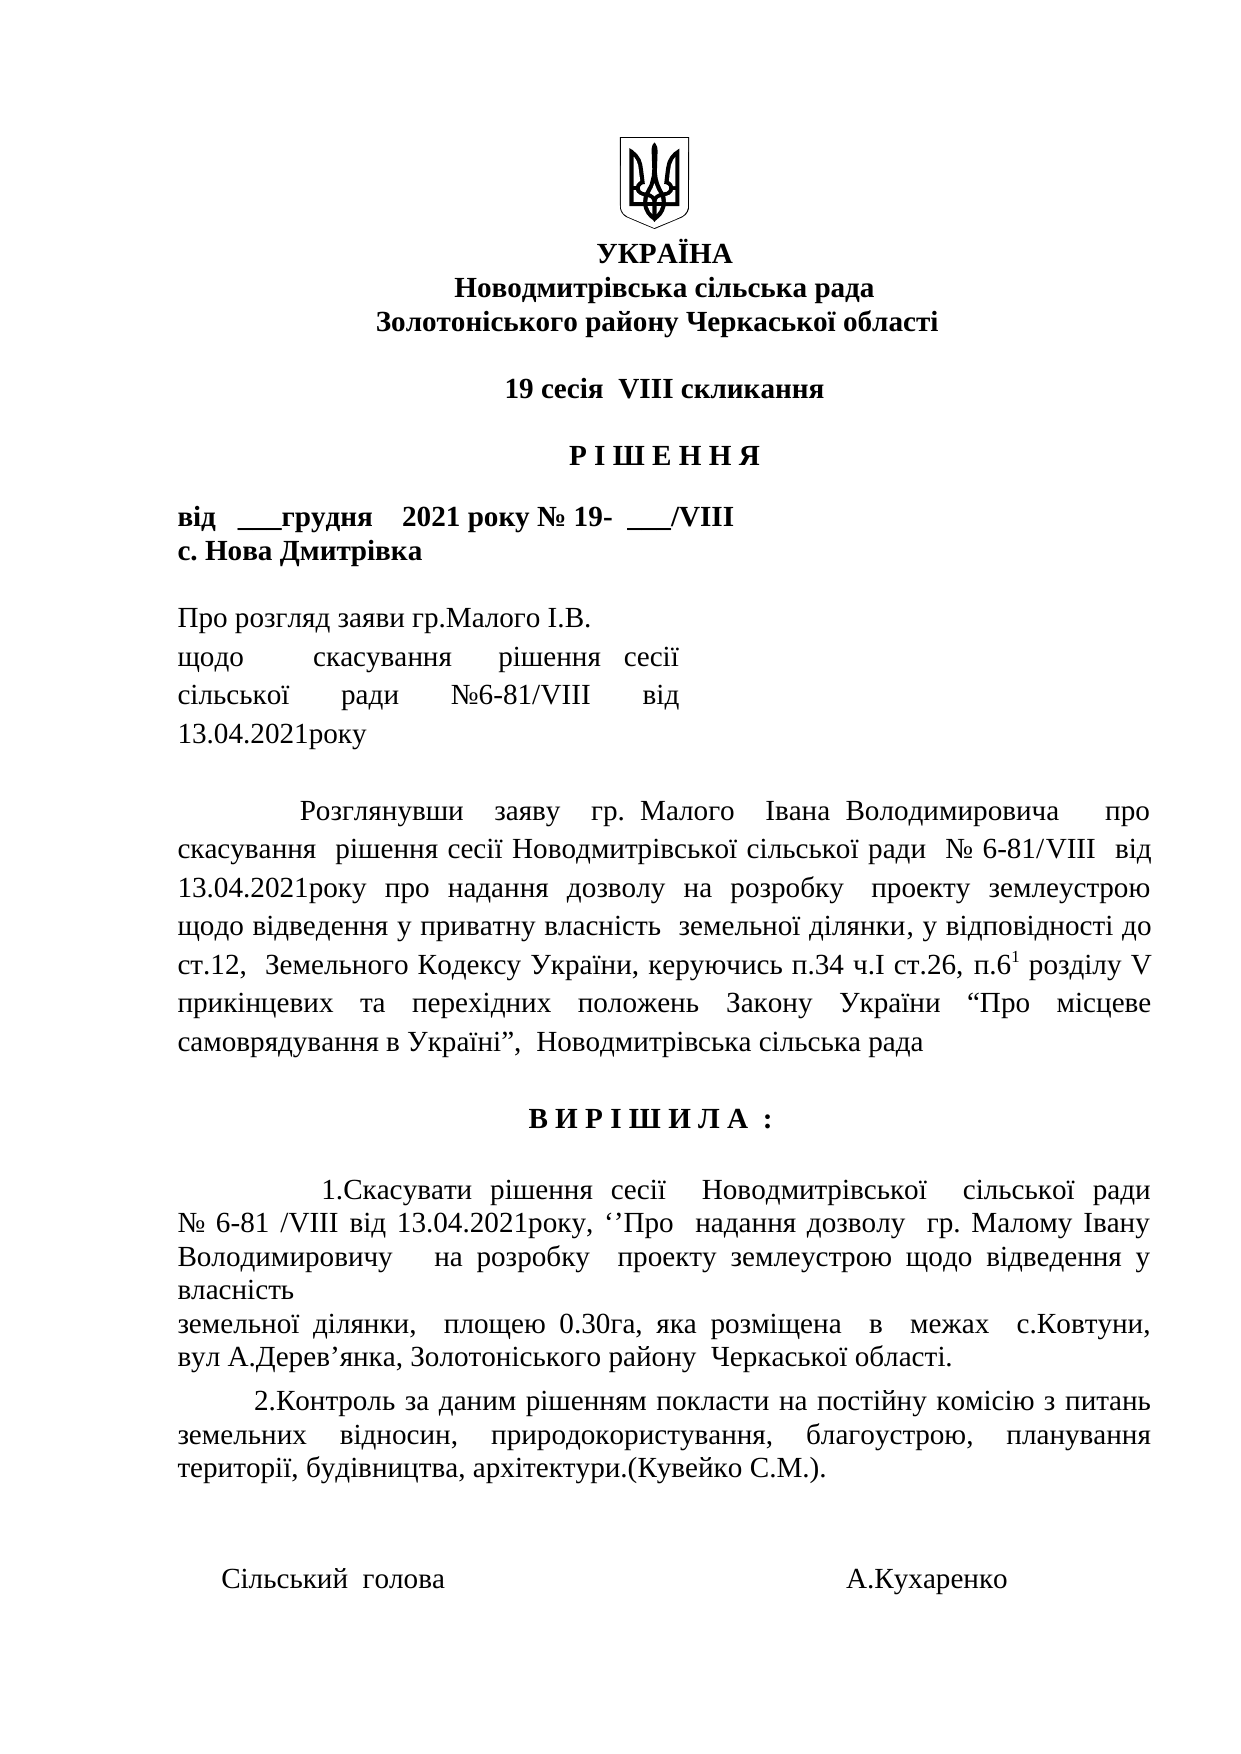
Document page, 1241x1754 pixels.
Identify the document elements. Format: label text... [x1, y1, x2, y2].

text Новодмитрівська сільська рада [177, 270, 1152, 304]
text 1.Скасувати рішення сесії Новодмитрівської сільської ради № 6-81 /VIII від 13.04.2021року, ‘’Про надання дозволу гр. Малому Івану Володимировичу на розробку проекту землеустрою щодо відведення у власність земельної ділянки, площею 0.30га, яка розміщена в межах с.Ковтуни, вул А.Дерев’янка, Золотоніського району Черкаської області. [177, 1172, 1152, 1373]
text 19 сесія VIІІ скликання [177, 371, 1152, 404]
text Сільський голова А.Кухаренко [177, 1561, 1152, 1595]
text Р І Ш Е Н Н Я [177, 438, 1152, 471]
text від ___грудня 2021 року № 19- ___/VІІІ [177, 499, 1152, 533]
text 2.Контроль за даним рішенням покласти на постійну комісію з питань земельних відносин, природокористування, благоустрою, планування території, будівництва, архітектури.(Кувейко С.М.). [177, 1383, 1152, 1484]
text Золотоніського району Черкаської області [177, 304, 1137, 337]
text УКРАЇНА [177, 237, 1152, 270]
text Про розгляд заяви гр.Малого І.В. [177, 600, 679, 634]
text В И Р І Ш И Л А : [193, 1101, 1152, 1135]
text Розглянувши заяву гр. Малого Івана Володимировича про скасування рішення сесії Новодмитрівської сільської ради № 6-81/VIII від 13.04.2021року про надання дозволу на розробку проекту землеустрою щодо відведення у приватну власність земельної ділянки, у відповідності до ст.12, Земельного Кодексу України, керуючись п.34 ч.І ст.26, п.61 розділу V прикінцевих та перехідних положень Закону України “Про місцеве самоврядування в Україні”, Новодмитрівська сільська рада [177, 793, 1152, 1058]
text с. Нова Дмитрівка [177, 533, 1152, 567]
text щодо скасування рішення сесії сільської ради №6-81/VIII від 13.04.2021року [177, 639, 679, 749]
